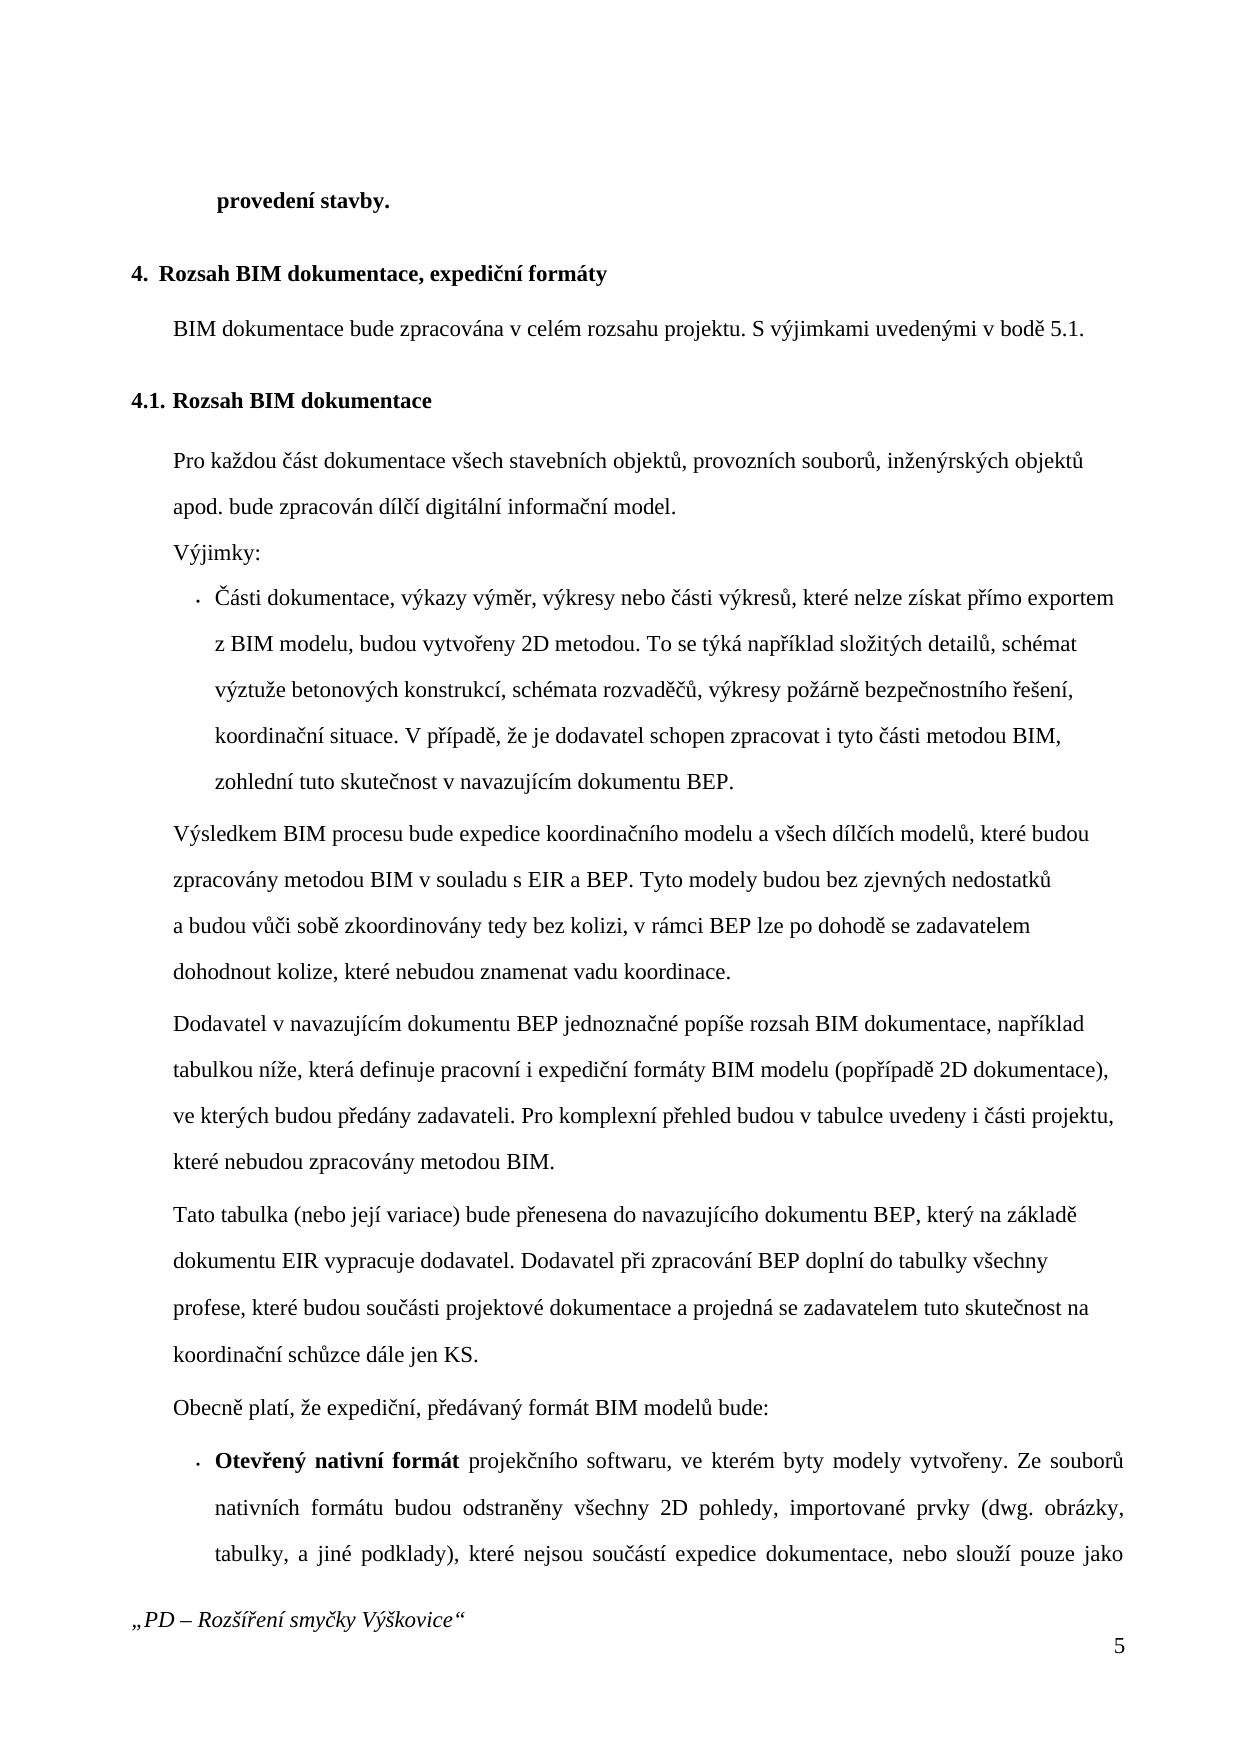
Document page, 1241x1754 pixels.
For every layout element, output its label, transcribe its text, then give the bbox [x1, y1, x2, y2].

list Rozsah BIM dokumentace [131, 387, 1125, 414]
text Tato tabulka (nebo její variace) bude přenesena do navazujícího dokumentu BEP, který na základě dokumentu EIR vypracuje dodavatel. Dodavatel při zpracování BEP doplní do tabulky všechny profese, které budou součásti projektové dokumentace a projedná se zadavatelem tuto skutečnost na koordinační schůzce dále jen KS. [173, 1201, 1125, 1368]
text Výjimky: [131, 539, 1125, 565]
text BIM dokumentace bude zpracována v celém rozsahu projektu. S výjimkami uvedenými v bodě 5.1. [173, 315, 1125, 341]
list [196, 1447, 1125, 1567]
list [198, 187, 1125, 213]
text Obecně platí, že expediční, předávaný formát BIM modelů bude: [131, 1394, 1125, 1421]
text Pro každou část dokumentace všech stavebních objektů, provozních souborů, inženýrských objektů apod. bude zpracován dílčí digitální informační model. [173, 447, 1125, 519]
text Dodavatel v navazujícím dokumentu BEP jednoznačné popíše rozsah BIM dokumentace, například tabulkou níže, která definuje pracovní i expediční formáty BIM modelu (popřípadě 2D dokumentace), ve kterých budou předány zadavateli. Pro komplexní přehled budou v tabulce uvedeny i části projektu, které nebudou zpracovány metodou BIM. [173, 1010, 1125, 1175]
list Části dokumentace, výkazy výměr, výkresy nebo části výkresů, které nelze získat přímo exportem z BIM modelu, budou vytvořeny 2D metodou. To se týká například složitých detailů, schémat výztuže betonových konstrukcí, schémata rozvaděčů, výkresy požárně bezpečnostního řešení, koordinační situace. V případě, že je dodavatel schopen zpracovat i tyto části metodou BIM, zohlední tuto skutečnost v navazujícím dokumentu BEP. [196, 584, 1125, 794]
list Rozsah BIM dokumentace, expediční formáty [131, 259, 1125, 286]
text Výsledkem BIM procesu bude expedice koordinačního modelu a všech dílčích modelů, které budou zpracovány metodou BIM v souladu s EIR a BEP. Tyto modely budou bez zjevných nedostatků a budou vůči sobě zkoordinovány tedy bez kolizi, v rámci BEP lze po dohodě se zadavatelem dohodnout kolize, které nebudou znamenat vadu koordinace. [173, 820, 1125, 984]
